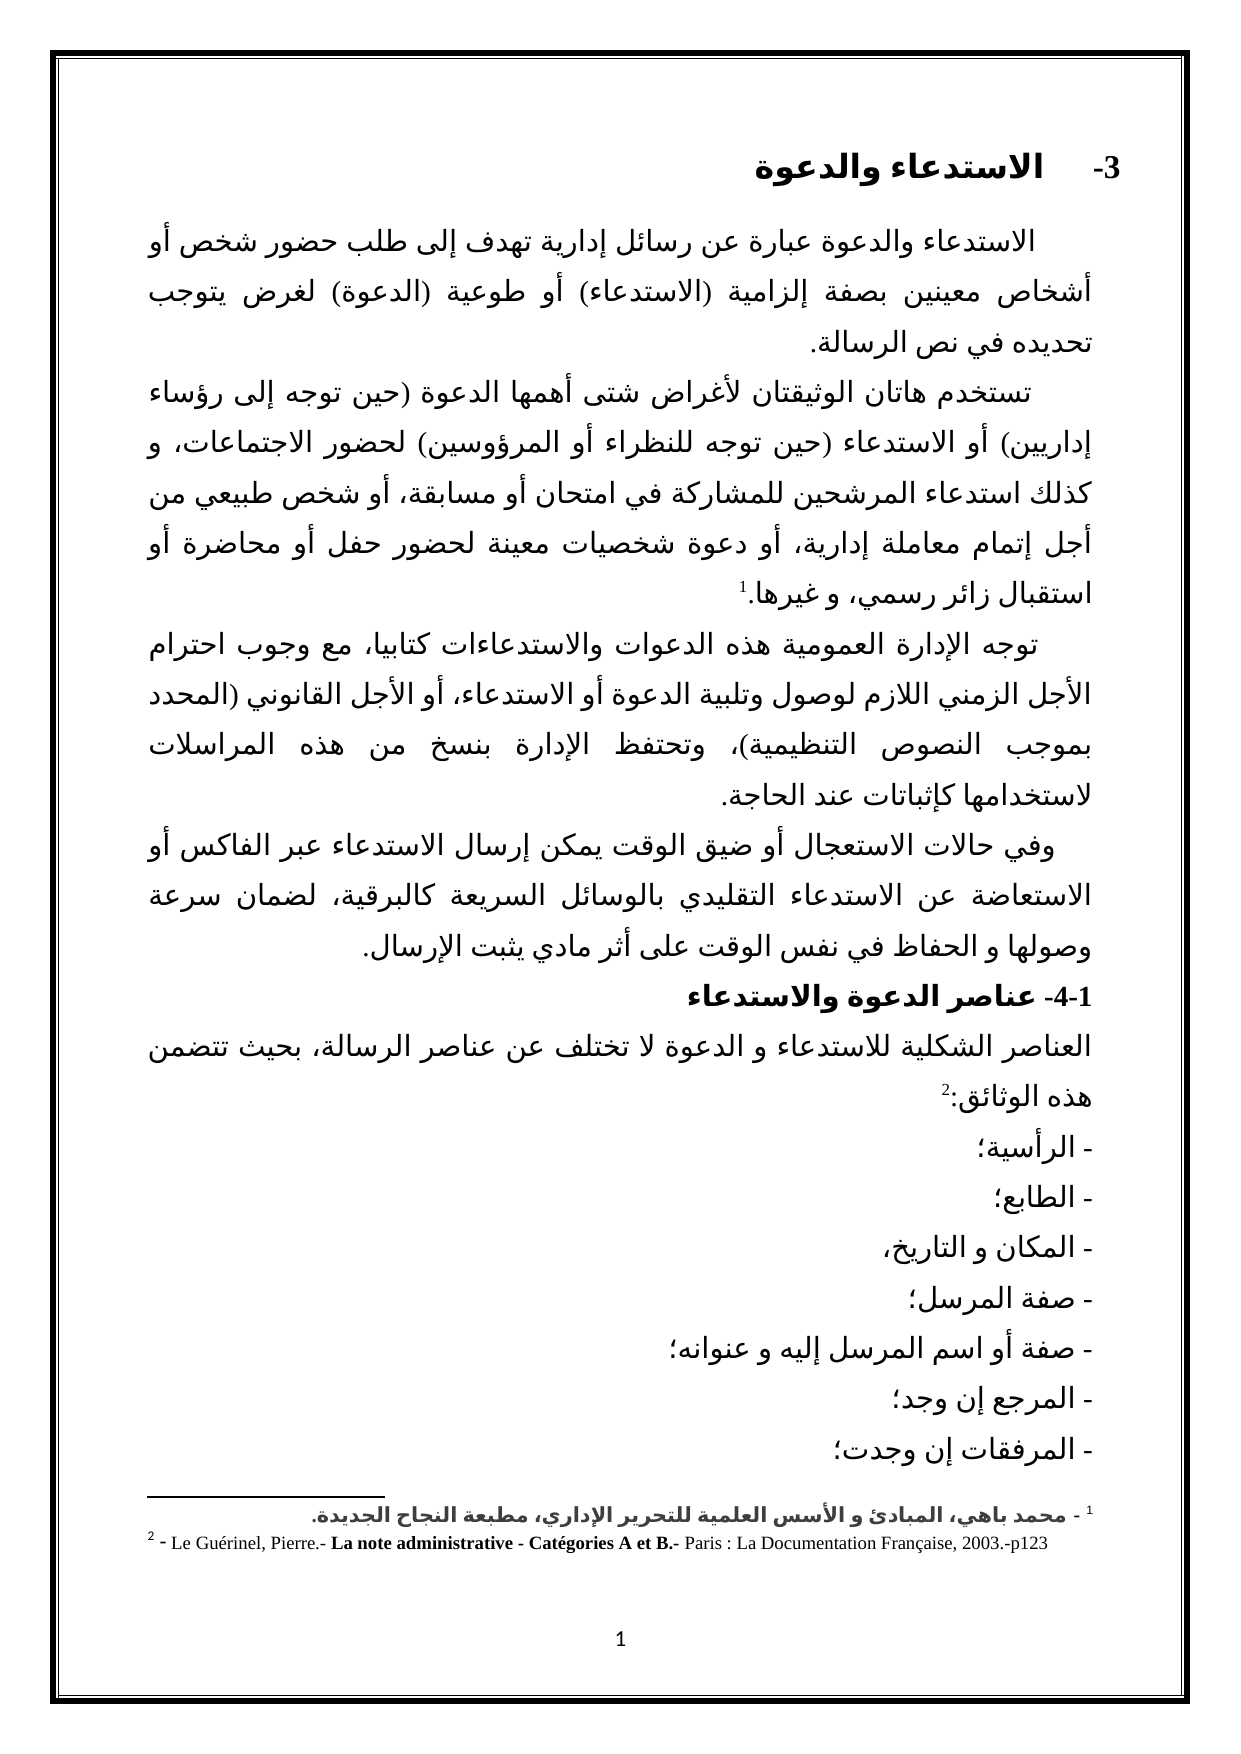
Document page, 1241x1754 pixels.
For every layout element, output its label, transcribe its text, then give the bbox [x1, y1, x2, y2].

text - المرجع إن وجد؛ [147, 1381, 1093, 1415]
text العناصر الشكلية للاستدعاء و الدعوة لا تختلف عن عناصر الرسالة، بحيث تتضمن هذه الوثائق: [147, 1029, 1093, 1113]
text توجه الإدارة العمومية هذه الدعوات والاستدعاءات كتابيا، مع وجوب احترام الأجل الزمني اللازم لوصول وتلبية الدعوة أو الاستدعاء، أو الأجل القانوني (المحدد بموجب النصوص التنظيمية)، وتحتفظ الإدارة بنسخ من هذه المراسلات لاستخدامها كإثباتات عند الحاجة. [147, 627, 1093, 811]
text - الرأسية؛ [147, 1130, 1093, 1163]
list الاستدعاء والدعوة [147, 148, 1093, 186]
text - صفة أو اسم المرسل إليه و عنوانه؛ [147, 1331, 1093, 1365]
text - المرفقات إن وجدت؛ [147, 1432, 1093, 1465]
text وفي حالات الاستعجال أو ضيق الوقت يمكن إرسال الاستدعاء عبر الفاكس أو الاستعاضة عن الاستدعاء التقليدي بالوسائل السريعة كالبرقية، لضمان سرعة وصولها و الحفاظ في نفس الوقت على أثر مادي يثبت الإرسال. [147, 828, 1093, 962]
text - الطابع؛ [147, 1180, 1093, 1214]
text تستخدم هاتان الوثيقتان لأغراض شتى أهمها الدعوة (حين توجه إلى رؤساء إداريين) أو الاستدعاء (حين توجه للنظراء أو المرؤوسين) لحضور الاجتماعات، و كذلك استدعاء المرشحين للمشاركة في امتحان أو مسابقة، أو شخص طبيعي من أجل إتمام معاملة إدارية، أو دعوة شخصيات معينة لحضور حفل أو محاضرة أو استقبال زائر رسمي، و غيرها. [147, 375, 1093, 610]
text - المكان و التاريخ، [147, 1231, 1093, 1264]
text 4-1- عناصر الدعوة والاستدعاء [147, 979, 1093, 1012]
text الاستدعاء والدعوة عبارة عن رسائل إدارية تهدف إلى طلب حضور شخص أو أشخاص معينين بصفة إلزامية (الاستدعاء) أو طوعية (الدعوة) لغرض يتوجب تحديده في نص الرسالة. [147, 224, 1093, 358]
text - صفة المرسل؛ [147, 1281, 1093, 1314]
